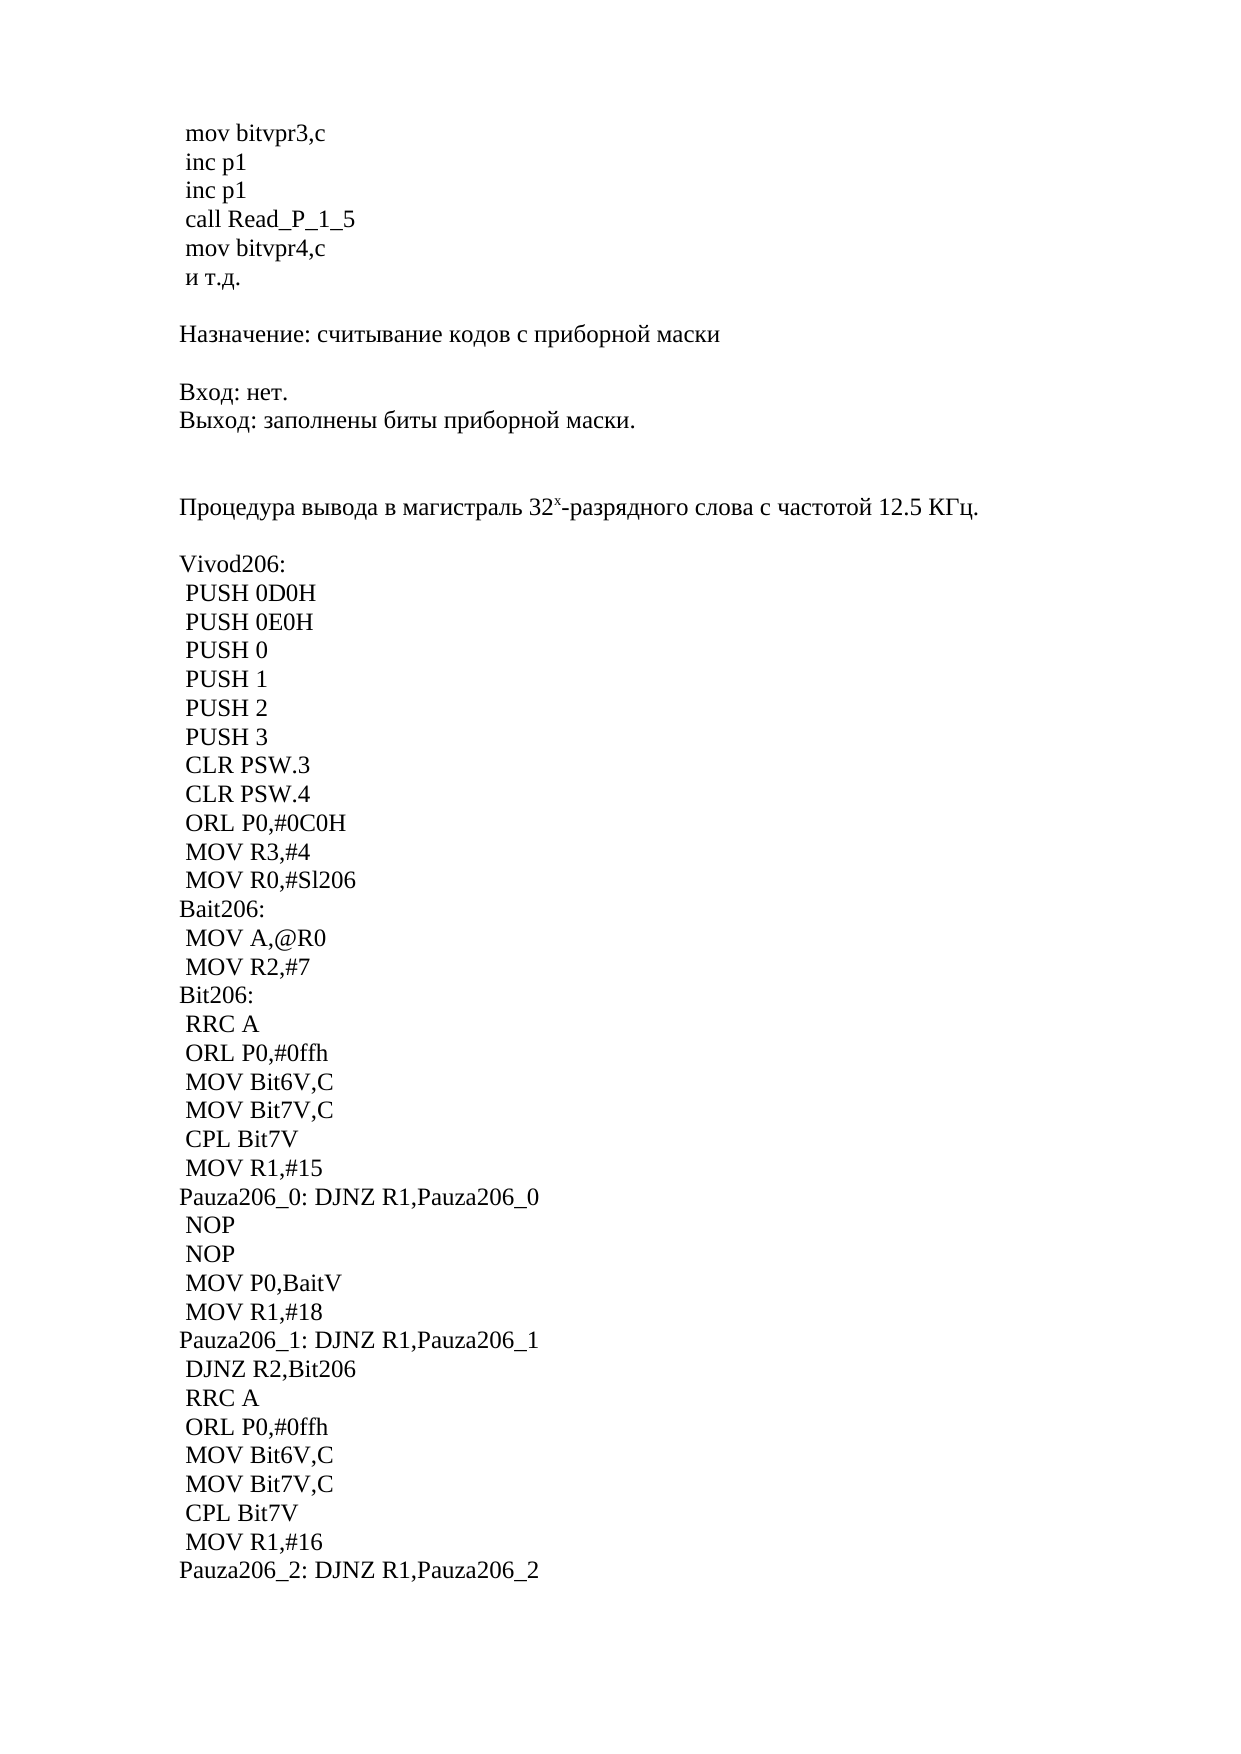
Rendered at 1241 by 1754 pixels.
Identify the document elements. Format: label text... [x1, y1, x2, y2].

text CPL Bit7V [120, 1498, 1153, 1527]
text PUSH 3 [120, 722, 1153, 751]
text MOV R0,#Sl206 [120, 866, 1153, 894]
text MOV R3,#4 [120, 837, 1153, 866]
text CPL Bit7V [120, 1124, 1153, 1153]
text Вход: нет. [120, 377, 1153, 406]
text CLR PSW.4 [120, 779, 1153, 808]
text ORL P0,#0C0H [120, 808, 1153, 837]
text MOV Bit7V,C [120, 1469, 1153, 1498]
text Bait206: [120, 894, 1153, 923]
text mov bitvpr3,c [120, 118, 1153, 147]
text Vivod206: [120, 549, 1153, 578]
text MOV R1,#16 [120, 1527, 1153, 1556]
text MOV R2,#7 [120, 952, 1153, 981]
text MOV Bit7V,C [120, 1096, 1153, 1124]
text PUSH 1 [120, 664, 1153, 693]
text Выход: заполнены биты приборной маски. [120, 406, 1153, 434]
text PUSH 2 [120, 693, 1153, 722]
text RRC A [120, 1009, 1153, 1038]
text ORL P0,#0ffh [120, 1038, 1153, 1067]
text mov bitvpr4,c [120, 233, 1153, 262]
text MOV R1,#18 [120, 1297, 1153, 1326]
text Процедура вывода в магистраль 32х-разрядного слова с частотой 12.5 КГц. [120, 492, 1153, 521]
text NOP [120, 1211, 1153, 1239]
text MOV P0,BaitV [120, 1268, 1153, 1297]
text MOV Bit6V,C [120, 1067, 1153, 1096]
text Pauza206_1: DJNZ R1,Pauza206_1 [120, 1326, 1153, 1354]
text MOV Bit6V,C [120, 1441, 1153, 1469]
text PUSH 0E0H [120, 607, 1153, 636]
text NOP [120, 1239, 1153, 1268]
text inc p1 [120, 176, 1153, 204]
text Pauza206_2: DJNZ R1,Pauza206_2 [120, 1556, 1153, 1584]
text DJNZ R2,Bit206 [120, 1354, 1153, 1383]
text и т.д. [120, 262, 1153, 291]
text MOV A,@R0 [120, 923, 1153, 952]
text ORL P0,#0ffh [120, 1412, 1153, 1441]
text PUSH 0 [120, 636, 1153, 664]
text PUSH 0D0H [120, 578, 1153, 607]
text call Read_P_1_5 [120, 204, 1153, 233]
text inc p1 [120, 147, 1153, 176]
text CLR PSW.3 [120, 751, 1153, 779]
text Bit206: [120, 981, 1153, 1009]
text RRC A [120, 1383, 1153, 1412]
text Назначение: считывание кодов с приборной маски [120, 319, 1153, 348]
text MOV R1,#15 [120, 1153, 1153, 1182]
text Pauza206_0: DJNZ R1,Pauza206_0 [120, 1182, 1153, 1211]
